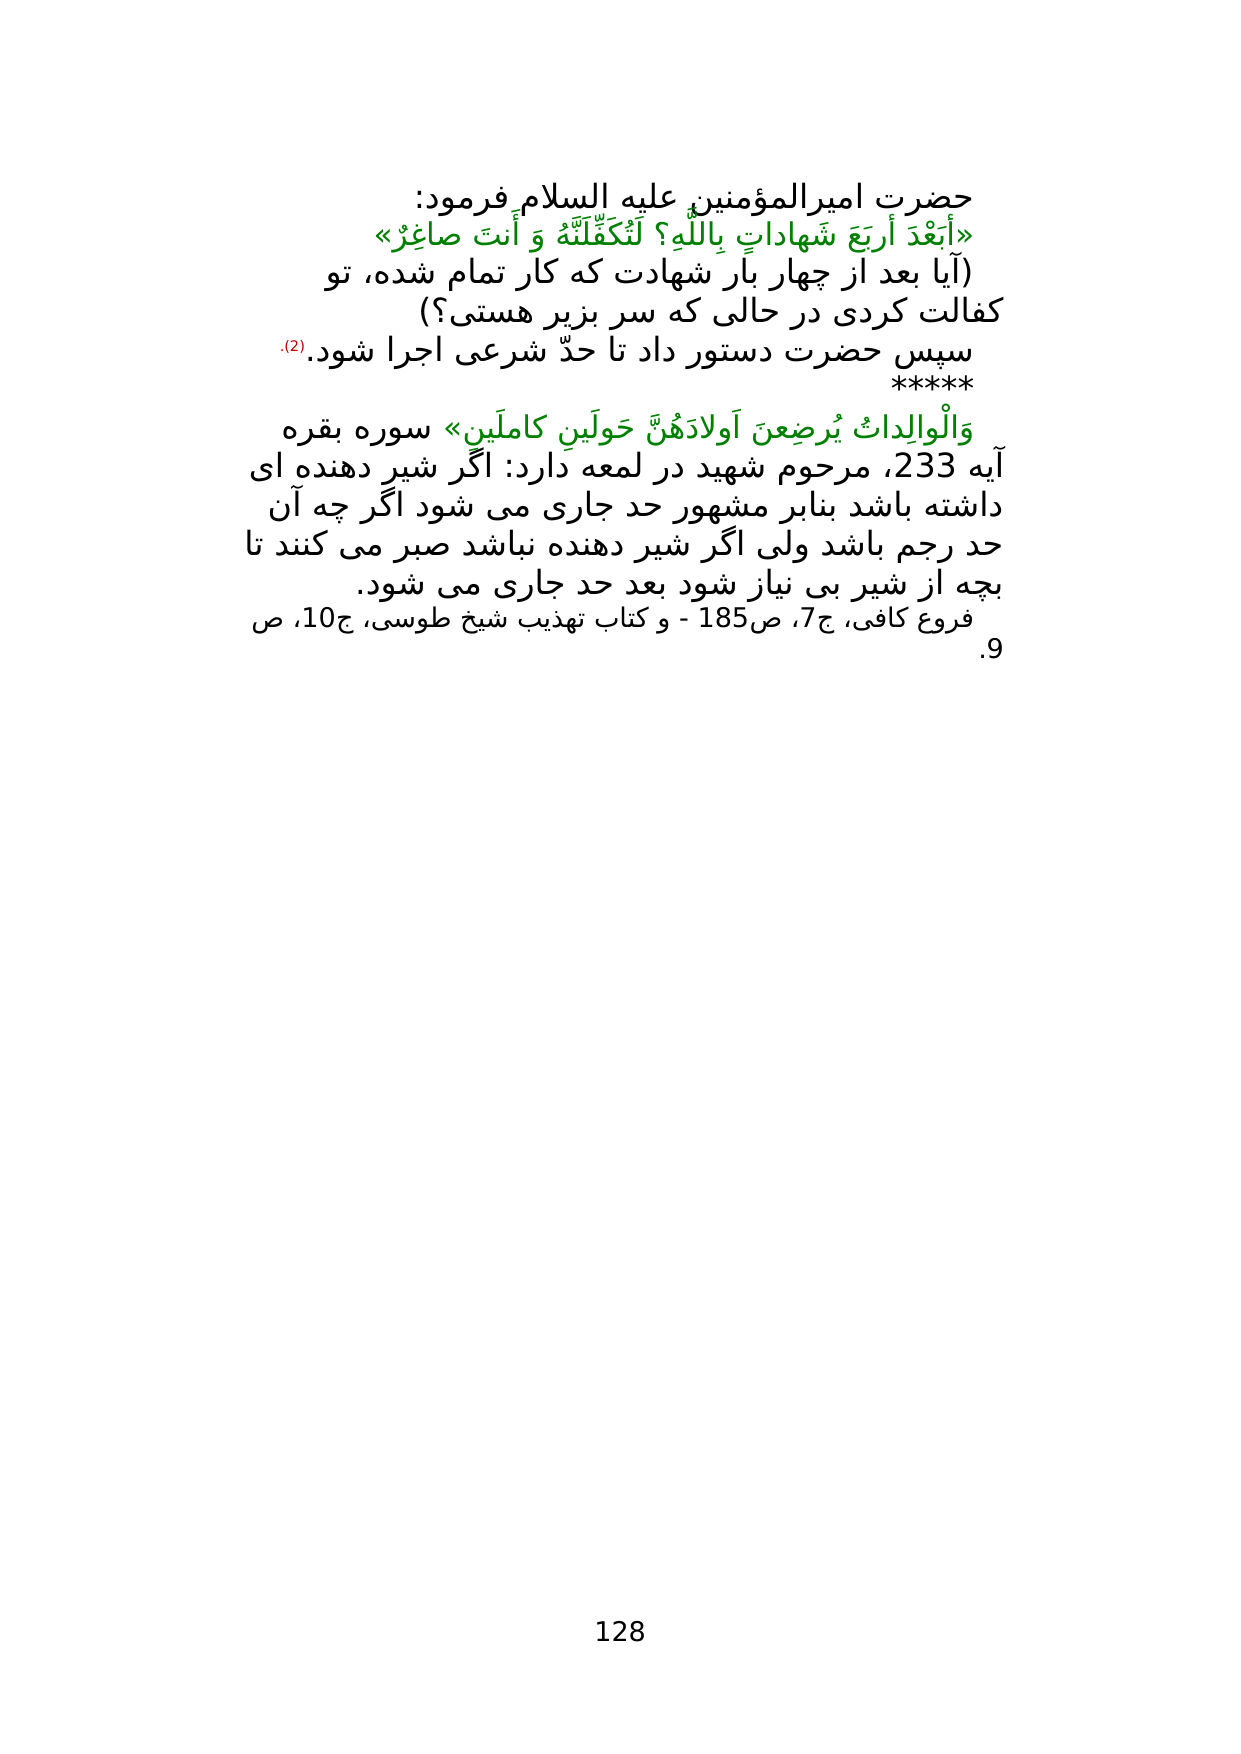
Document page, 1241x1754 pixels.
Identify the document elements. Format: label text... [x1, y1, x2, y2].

text «أبَعْدَ أربَعَ شَهاداتٍ بِاللَّهِ؟ لَتُکَفِّلَنَّهُ وَ أَنتَ صاغِرٌ» [236, 216, 1004, 252]
text وَالْوالِداتُ یُرضِعنَ اَولادَهُنَّ حَولَینِ کاملَینِ» سوره بقره آیه 233، مرحوم شهید در لمعه دارد: اگر شیر دهنده ای داشته باشد بنابر مشهور حد جاری می شود اگر چه آن حد رجم باشد ولی اگر شیر دهنده نباشد صبر می کنند تا بچه از شیر بی نیاز شود بعد حد جاری می شود. [236, 408, 1004, 602]
text حضرت امیرالمؤمنین علیه السلام فرمود: [236, 177, 1004, 216]
text سپس حضرت دستور داد تا حدّ شرعی اجرا شود.(2). [236, 330, 1004, 369]
text ***** [236, 369, 1004, 408]
text فروع کافی، ج7، ص185 - و کتاب تهذیب شیخ طوسی، ج10، ص9. [236, 602, 1004, 665]
text (آیا بعد از چهار بار شهادت که کار تمام شده، تو کفالت کردی در حالی که سر بزیر هستی؟) [236, 252, 1004, 330]
